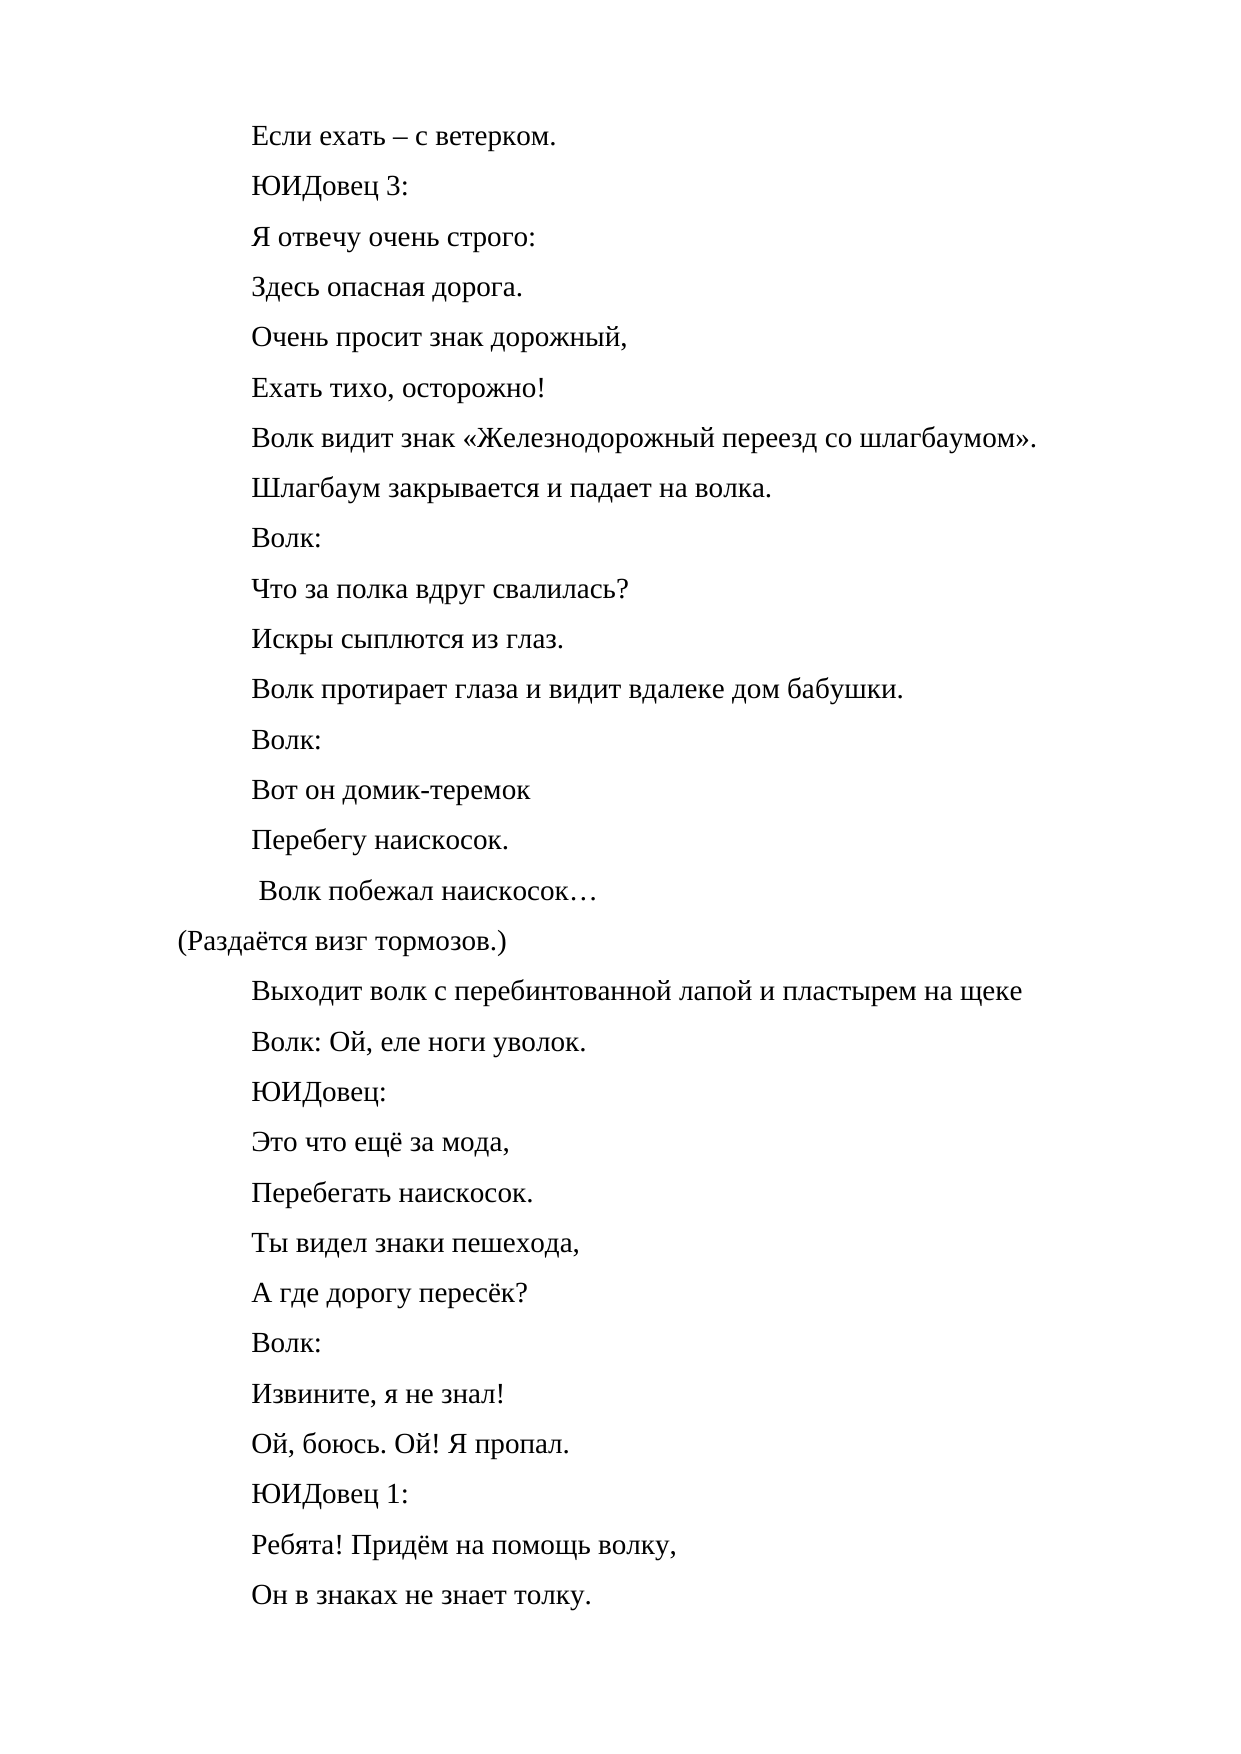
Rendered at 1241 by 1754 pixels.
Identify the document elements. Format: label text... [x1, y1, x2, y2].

text Что за полка вдруг свалилась? [177, 571, 1122, 604]
text Волк видит знак «Железнодорожный переезд со шлагбаумом». [177, 420, 1122, 453]
text Волк: [177, 722, 1122, 755]
text Искры сыплются из глаз. [177, 621, 1122, 655]
text Вот он домик-теремок [177, 772, 1122, 806]
text Я отвечу очень строго: [177, 219, 1122, 252]
text ЮИДовец 3: [177, 168, 1122, 202]
text ЮИДовец: [177, 1074, 1122, 1108]
text Выходит волк с перебинтованной лапой и пластырем на щеке [177, 973, 1122, 1007]
text Перебегу наискосок. [177, 822, 1122, 856]
text Волк: [177, 521, 1122, 554]
text Ребята! Придём на помощь волку, [177, 1527, 1122, 1560]
text Волк протирает глаза и видит вдалеке дом бабушки. [177, 672, 1122, 705]
text Здесь опасная дорога. [177, 269, 1122, 303]
text Шлагбаум закрывается и падает на волка. [177, 470, 1122, 504]
text Ты видел знаки пешехода, [177, 1225, 1122, 1258]
text Очень просит знак дорожный, [177, 319, 1122, 353]
text Волк: [177, 1326, 1122, 1359]
text Если ехать – с ветерком. [177, 118, 1122, 152]
text А где дорогу пересёк? [177, 1275, 1122, 1309]
text Это что ещё за мода, [177, 1124, 1122, 1158]
text Он в знаках не знает толку. [177, 1577, 1122, 1611]
text Извините, я не знал! [177, 1376, 1122, 1409]
text Ой, боюсь. Ой! Я пропал. [177, 1426, 1122, 1460]
text Волк: Ой, еле ноги уволок. [177, 1024, 1122, 1057]
text Волк побежал наискосок… (Раздаётся визг тормозов.) [177, 873, 1122, 957]
text Ехать тихо, осторожно! [177, 370, 1122, 403]
text ЮИДовец 1: [177, 1477, 1122, 1510]
text Перебегать наискосок. [177, 1175, 1122, 1208]
